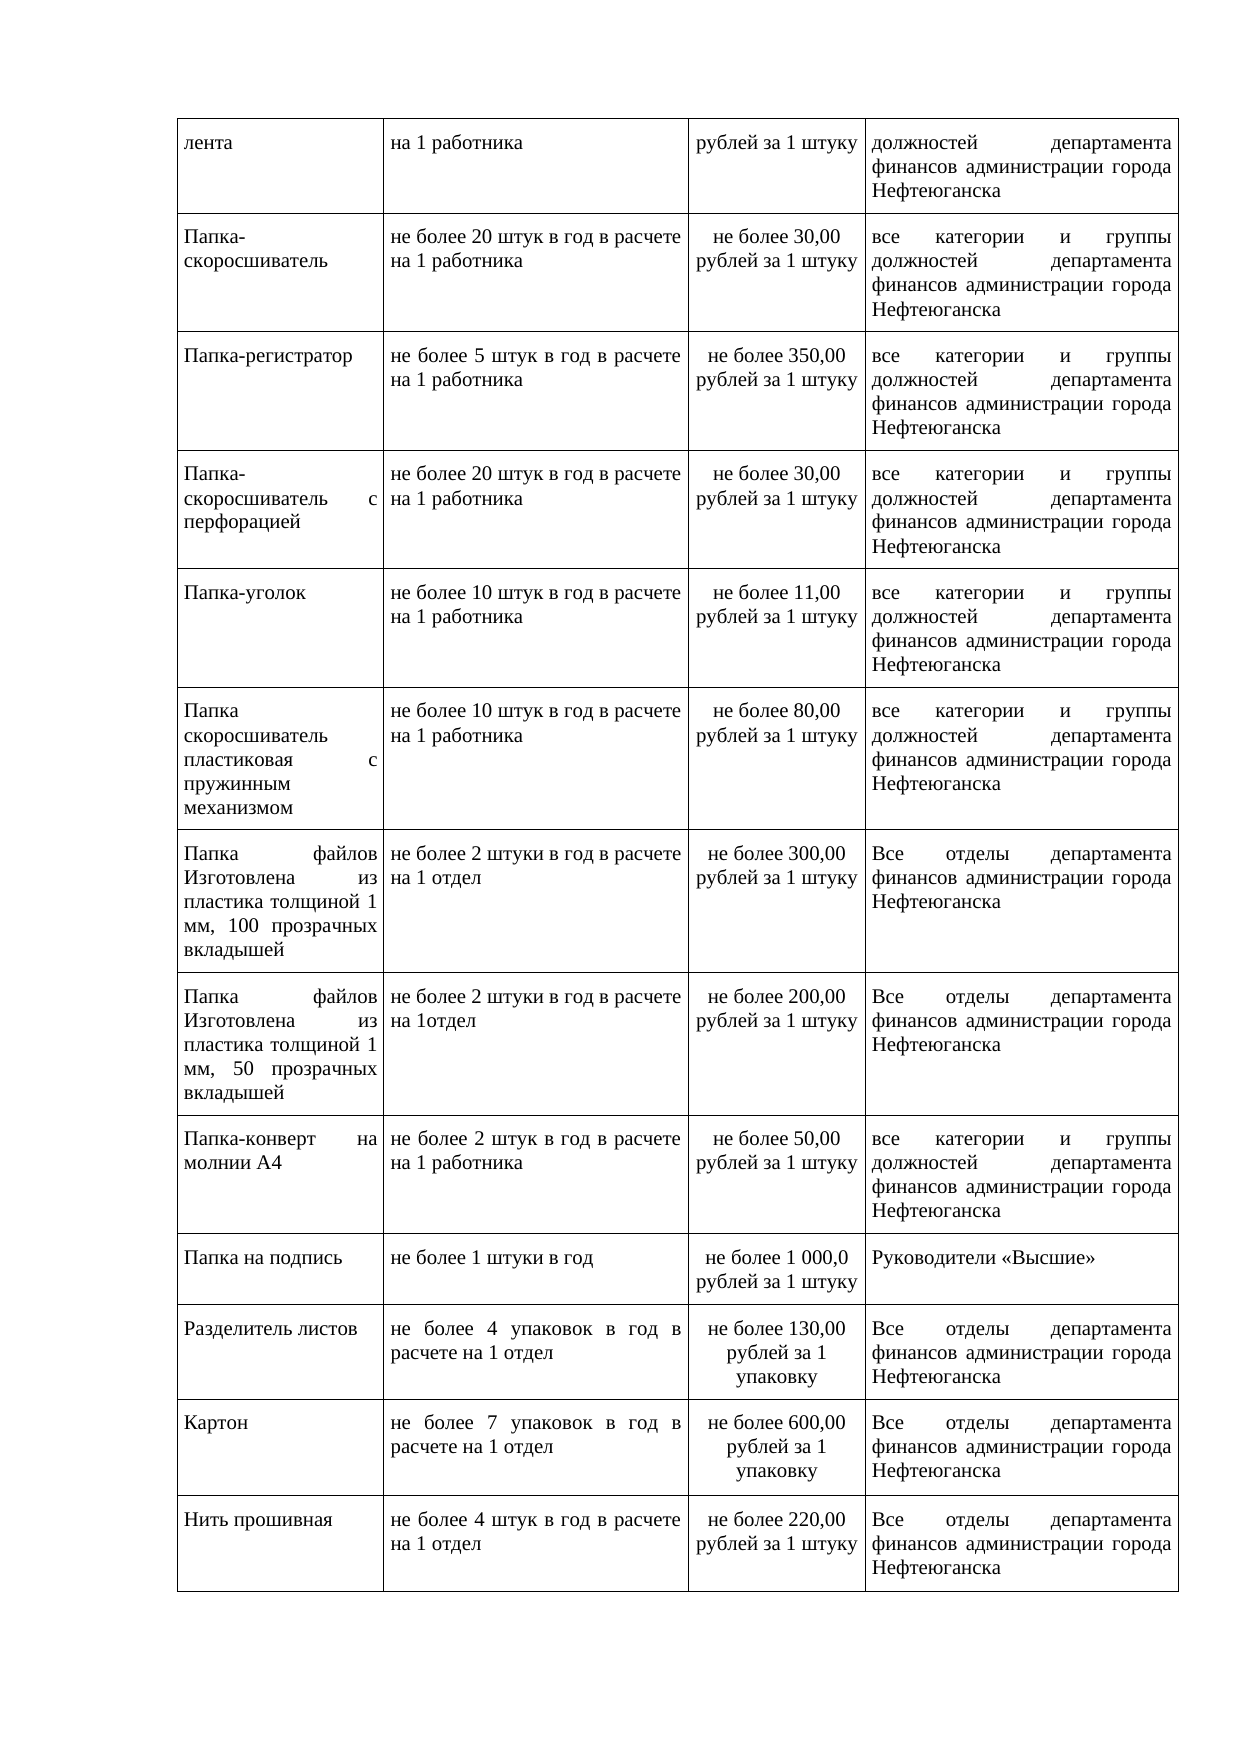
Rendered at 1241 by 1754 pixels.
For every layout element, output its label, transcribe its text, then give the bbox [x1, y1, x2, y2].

table_cell не более 4 упаковок в год в расчете на 1 отдел [384, 1305, 688, 1399]
table_cell не более 200,00 рублей за 1 штуку [689, 973, 865, 1114]
table_cell Папка-регистратор [178, 332, 383, 450]
table_cell не более 220,00 рублей за 1 штуку [689, 1496, 865, 1591]
table_cell Папка на подпись [178, 1234, 383, 1304]
table_cell все категории и группы должностей департамента финансов администрации города Нефтеюганска [866, 214, 1178, 331]
table_cell Картон [178, 1400, 383, 1495]
table_cell Все отделы департамента финансов администрации города Нефтеюганска [866, 830, 1178, 972]
table_cell не более 350,00 рублей за 1 штуку [689, 332, 865, 450]
table_cell не более 2 штуки в год в расчете на 1отдел [384, 973, 688, 1114]
table_cell Все отделы департамента финансов администрации города Нефтеюганска [866, 1400, 1178, 1495]
table_cell не более 1 000,0 рублей за 1 штуку [689, 1234, 865, 1304]
table_cell Папка-уголок [178, 569, 383, 687]
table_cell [384, 119, 688, 213]
table_cell Все отделы департамента финансов администрации города Нефтеюганска [866, 1305, 1178, 1399]
table_cell не более 130,00 рублей за 1 упаковку [689, 1305, 865, 1399]
table_cell не более 20 штук в год в расчете на 1 работника [384, 451, 688, 568]
table_cell не более 10 штук в год в расчете на 1 работника [384, 569, 688, 687]
table_cell не более 5 штук в год в расчете на 1 работника [384, 332, 688, 450]
table_cell Руководители «Высшие» [866, 1234, 1178, 1304]
table_cell не более 2 штук в год в расчете на 1 работника [384, 1116, 688, 1233]
table_cell не более 10 штук в год в расчете на 1 работника [384, 688, 688, 829]
table_cell Нить прошивная [178, 1496, 383, 1591]
table_cell Папка-скоросшиватель [178, 214, 383, 331]
table_cell не более 30,00 рублей за 1 штуку [689, 451, 865, 568]
table_cell Папка файлов Изготовлена из пластика толщиной 1 мм, 100 прозрачных вкладышей [178, 830, 383, 972]
table_cell не более 20 штук в год в расчете на 1 работника [384, 214, 688, 331]
table_cell не более 300,00 рублей за 1 штуку [689, 830, 865, 972]
table_cell Папка-конверт на молнии А4 [178, 1116, 383, 1233]
table_cell не более 30,00 рублей за 1 штуку [689, 214, 865, 331]
table_cell Все отделы департамента финансов администрации города Нефтеюганска [866, 973, 1178, 1114]
table_cell Папка-скоросшиватель с перфорацией [178, 451, 383, 568]
table_cell не более 600,00 рублей за 1 упаковку [689, 1400, 865, 1495]
table_cell не более 80,00 рублей за 1 штуку [689, 688, 865, 829]
table_cell все категории и группы должностей департамента финансов администрации города Нефтеюганска [866, 569, 1178, 687]
table_cell Папка скоросшиватель пластиковая с пружинным механизмом [178, 688, 383, 829]
table_cell не более 11,00 рублей за 1 штуку [689, 569, 865, 687]
table_cell все категории и группы должностей департамента финансов администрации города Нефтеюганска [866, 451, 1178, 568]
table_cell не более 1 штуки в год [384, 1234, 688, 1304]
table_cell не более 2 штуки в год в расчете на 1 отдел [384, 830, 688, 972]
table_cell не более 50,00 рублей за 1 штуку [689, 1116, 865, 1233]
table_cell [866, 119, 1178, 213]
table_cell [689, 119, 865, 213]
table_cell все категории и группы должностей департамента финансов администрации города Нефтеюганска [866, 332, 1178, 450]
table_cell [178, 119, 383, 213]
table_cell Папка файлов Изготовлена из пластика толщиной 1 мм, 50 прозрачных вкладышей [178, 973, 383, 1114]
table_cell Разделитель листов [178, 1305, 383, 1399]
table_cell не более 7 упаковок в год в расчете на 1 отдел [384, 1400, 688, 1495]
table_cell все категории и группы должностей департамента финансов администрации города Нефтеюганска [866, 1116, 1178, 1233]
table_cell Все отделы департамента финансов администрации города Нефтеюганска [866, 1496, 1178, 1591]
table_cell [384, 1496, 688, 1591]
table_cell все категории и группы должностей департамента финансов администрации города Нефтеюганска [866, 688, 1178, 829]
